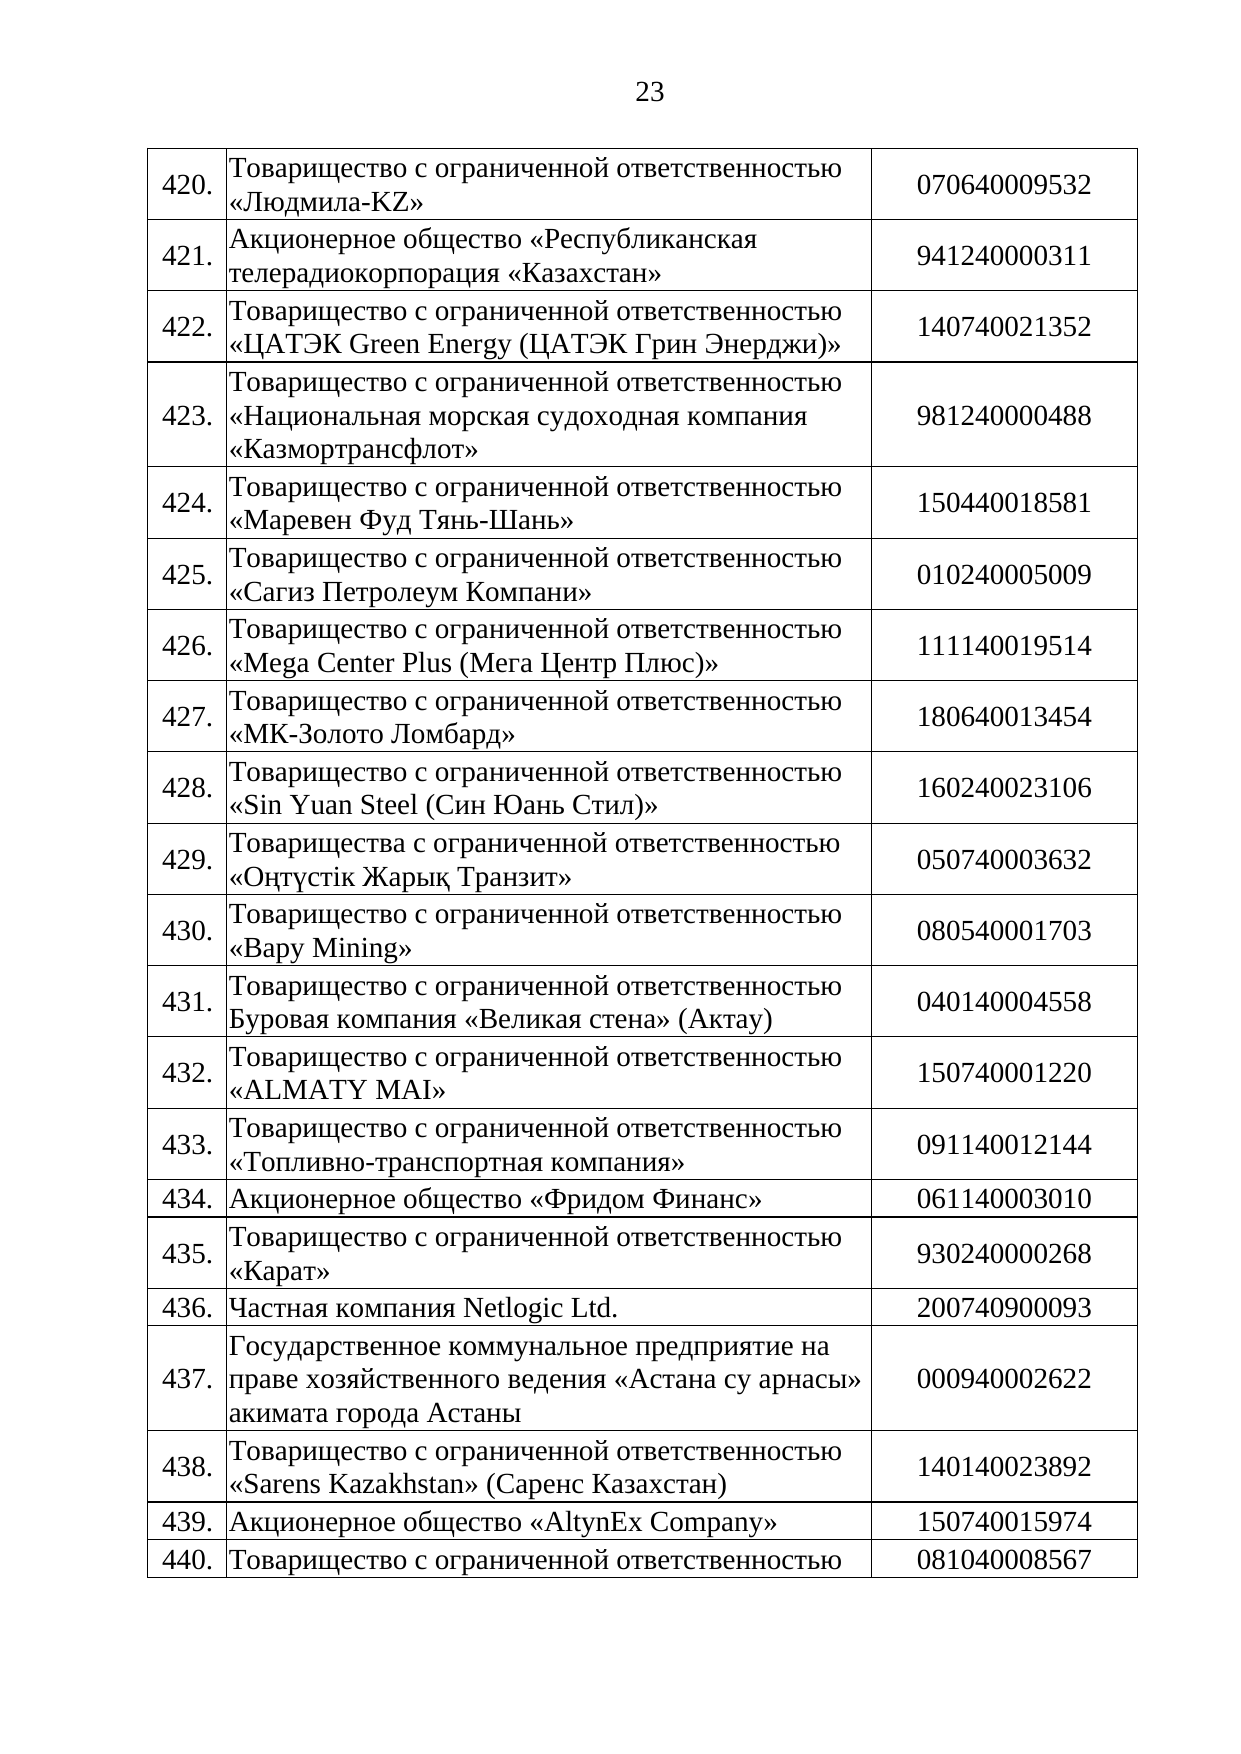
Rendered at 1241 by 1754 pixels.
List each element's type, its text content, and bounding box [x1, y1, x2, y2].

table_cell 111140019514 [872, 610, 1137, 680]
table_cell 430. [148, 895, 226, 965]
table_cell 433. [148, 1109, 226, 1179]
table_cell 434. [148, 1180, 226, 1216]
table_cell 150740015974 [872, 1503, 1137, 1539]
table_cell Акционерное общество «Фридом Финанс» [227, 1180, 871, 1216]
table_cell 070640009532 [872, 149, 1137, 219]
table_cell Товарищество с ограниченной ответственностью «Национальная морская судоходная компания «Казмортрансфлот» [227, 363, 871, 466]
table_cell 429. [148, 824, 226, 894]
table_cell Товарищество с ограниченной ответственностью Буровая компания «Великая стена» (Актау) [227, 966, 871, 1036]
table_cell Товарищество с ограниченной ответственностью «ALMATY MAI» [227, 1037, 871, 1107]
table_cell Акционерное общество «AltynEx Company» [227, 1503, 871, 1539]
table_cell 432. [148, 1037, 226, 1107]
table_cell 435. [148, 1218, 226, 1288]
table_cell 930240000268 [872, 1218, 1137, 1288]
table_cell 427. [148, 681, 226, 751]
table_cell Товарищество с ограниченной ответственностью «Сагиз Петролеум Компани» [227, 539, 871, 609]
table_cell Товарищество с ограниченной ответственностью «Топливно-транспортная компания» [227, 1109, 871, 1179]
table_cell 425. [148, 539, 226, 609]
table_cell 422. [148, 291, 226, 361]
table_cell 981240000488 [872, 363, 1137, 466]
table_cell 424. [148, 467, 226, 537]
table_cell 040140004558 [872, 966, 1137, 1036]
table_cell 421. [148, 220, 226, 290]
table_cell Товарищество с ограниченной ответственностью «Людмила-KZ» [227, 149, 871, 219]
table_cell 423. [148, 363, 226, 466]
table_cell 440. [148, 1540, 226, 1577]
table_cell 436. [148, 1289, 226, 1325]
table_cell 150740001220 [872, 1037, 1137, 1107]
table_cell 431. [148, 966, 226, 1036]
table_cell Товарищество с ограниченной ответственностью «Bapy Mining» [227, 895, 871, 965]
table_cell 080540001703 [872, 895, 1137, 965]
table_cell Частная компания Netlogic Ltd. [227, 1289, 871, 1325]
table_cell Товарищества с ограниченной ответственностью «Оңтүстік Жарық Транзит» [227, 824, 871, 894]
table_cell 437. [148, 1326, 226, 1430]
table_cell 420. [148, 149, 226, 219]
table_cell 010240005009 [872, 539, 1137, 609]
table_cell Товарищество с ограниченной ответственностью «МК-Золото Ломбард» [227, 681, 871, 751]
table_cell 180640013454 [872, 681, 1137, 751]
table_cell 140140023892 [872, 1431, 1137, 1501]
table_cell 091140012144 [872, 1109, 1137, 1179]
table_cell Товарищество с ограниченной ответственностью «ЦАТЭК Green Energy (ЦАТЭК Грин Энерджи)» [227, 291, 871, 361]
table_cell 061140003010 [872, 1180, 1137, 1216]
table_cell 428. [148, 752, 226, 822]
table_cell Товарищество с ограниченной ответственностью «Mega Center Plus (Мега Центр Плюс)» [227, 610, 871, 680]
table_cell 200740900093 [872, 1289, 1137, 1325]
table_cell Товарищество с ограниченной ответственностью «Карат» [227, 1218, 871, 1288]
table_cell Товарищество с ограниченной ответственностью «Sin Yuan Steel (Син Юань Стил)» [227, 752, 871, 822]
table_cell 941240000311 [872, 220, 1137, 290]
table_cell Акционерное общество «Республиканская телерадиокорпорация «Казахстан» [227, 220, 871, 290]
table_cell Товарищество с ограниченной ответственностью «Sarens Kazakhstan» (Саренс Казахстан) [227, 1431, 871, 1501]
table_cell Государственное коммунальное предприятие на праве хозяйственного ведения «Астана су арнасы» акимата города Астаны [227, 1326, 871, 1430]
table_cell 150440018581 [872, 467, 1137, 537]
table_cell 140740021352 [872, 291, 1137, 361]
table_cell 439. [148, 1503, 226, 1539]
table_cell 160240023106 [872, 752, 1137, 822]
table_cell 438. [148, 1431, 226, 1501]
table_cell 000940002622 [872, 1326, 1137, 1430]
table_cell 426. [148, 610, 226, 680]
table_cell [227, 1540, 871, 1577]
table_cell 050740003632 [872, 824, 1137, 894]
table_cell 081040008567 [872, 1540, 1137, 1577]
table_cell Товарищество с ограниченной ответственностью «Маревен Фуд Тянь-Шань» [227, 467, 871, 537]
